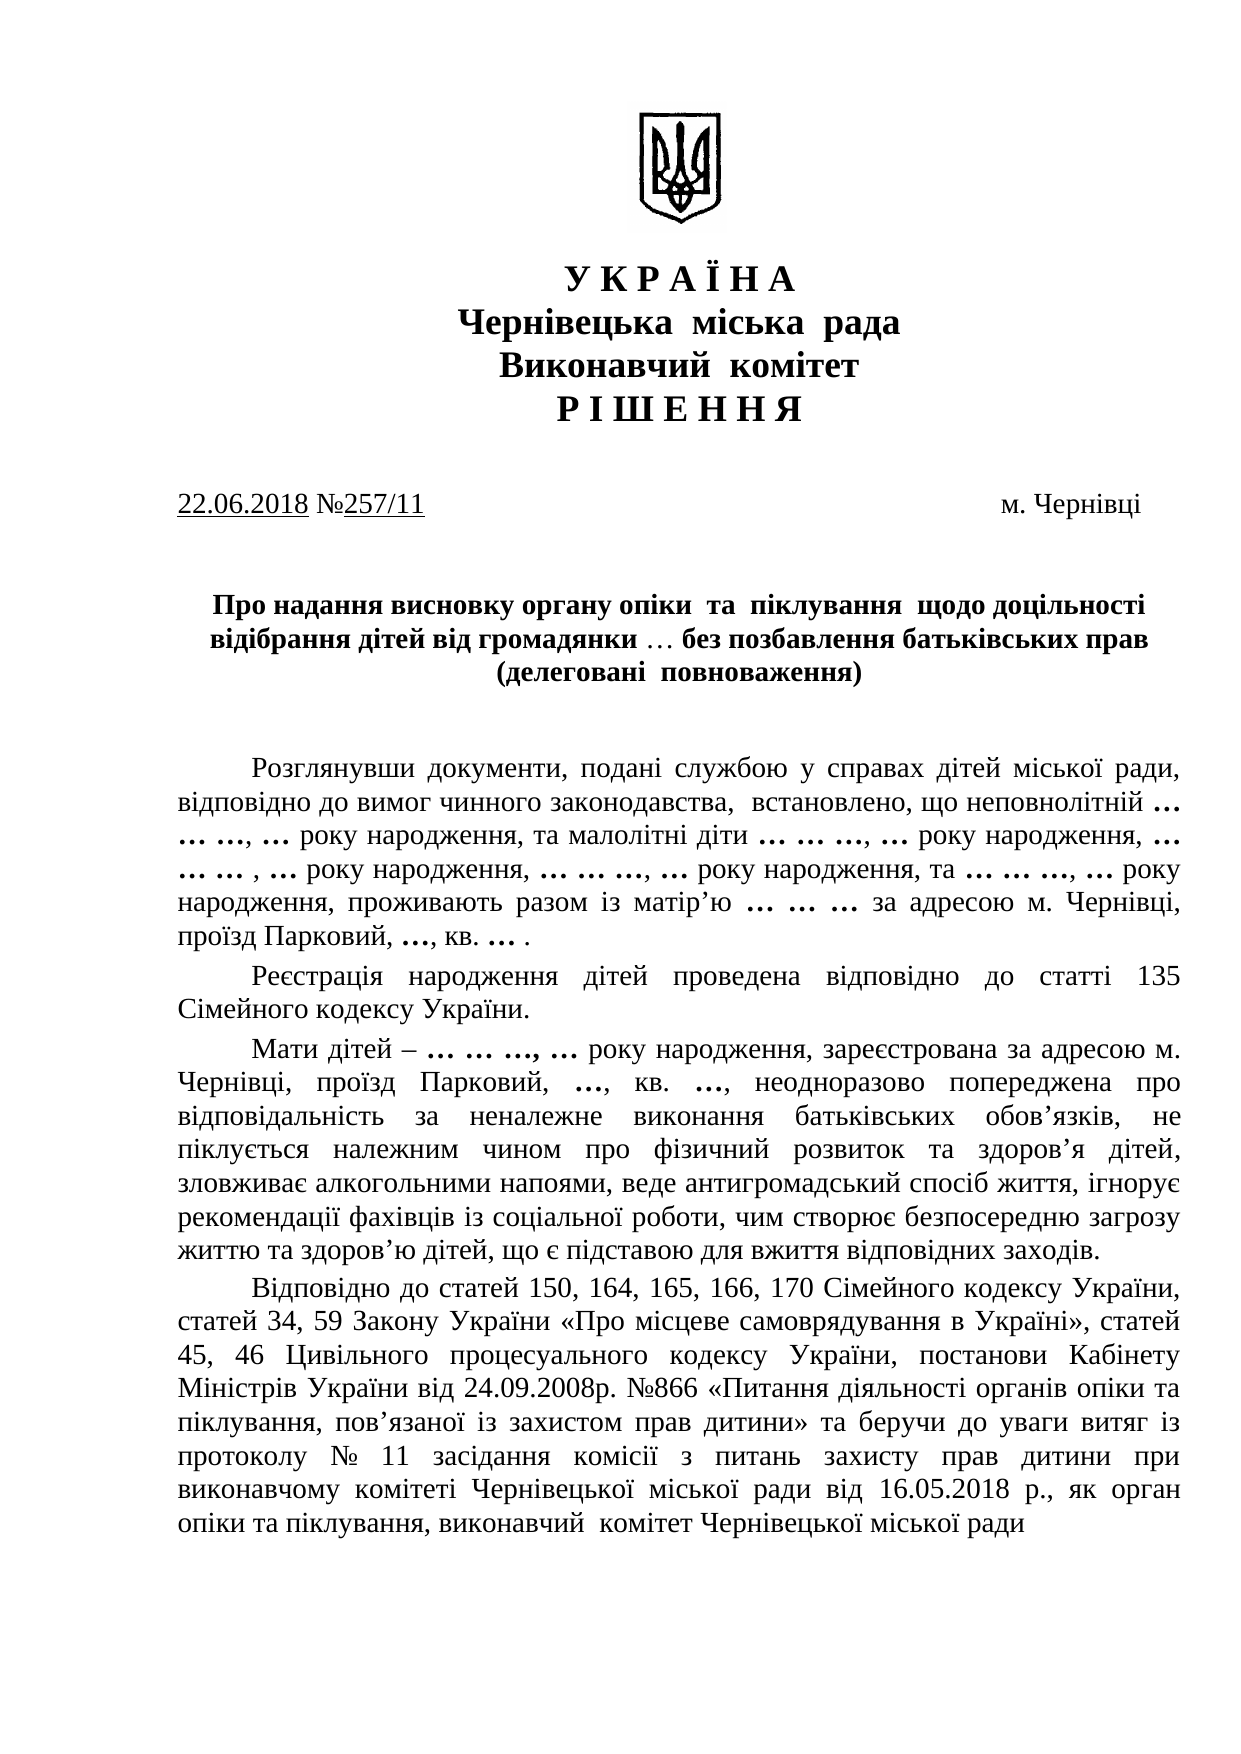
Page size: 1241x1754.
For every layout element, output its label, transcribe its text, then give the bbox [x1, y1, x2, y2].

picture [627, 101, 727, 233]
subtitle Р І Ш Е Н Н Я [177, 386, 1181, 429]
text Мати дітей – … … …, … року народження, зареєстрована за адресою м. Чернівці, проїзд Парковий, …, кв. …, неодноразово попереджена про відповідальність за неналежне виконання батьківських обов’язків, не піклується належним чином про фізичний розвиток та здоров’я дітей, зловживає алкогольними напоями, веде антигромадський спосіб життя, ігнорує рекомендації фахівців із соціальної роботи, чим створює безпосередню загрозу життю та здоров’ю дітей, що є підставою для вжиття відповідних заходів. [177, 1031, 1181, 1266]
text Відповідно до статей 150, 164, 165, 166, 170 Сімейного кодексу України, статей 34, 59 Закону України «Про місцеве самоврядування в Україні», статей 45, 46 Цивільного процесуального кодексу України, постанови Кабінету Міністрів України від 24.09.2008р. №866 «Питання діяльності органів опіки та піклування, пов’язаної із захистом прав дитини» та беручи до уваги витяг із протоколу № 11 засідання комісії з питань захисту прав дитини при виконавчому комітеті Чернівецької міської ради від 16.05.2018 р., як орган опіки та піклування, виконавчий комітет Чернівецької міської ради [177, 1270, 1181, 1538]
text Розглянувши документи, подані службою у справах дітей міської ради, відповідно до вимог чинного законодавства, встановлено, що неповнолітній … … …, … року народження, та малолітні діти … … …, … року народження, … … … , … року народження, … … …, … року народження, та … … …, … року народження, проживають разом із матір’ю … … … за адресою м. Чернівці, проїзд Парковий, …, кв. … . [177, 750, 1181, 951]
subtitle Виконавчий комiтет [177, 343, 1181, 386]
text 22.06.2018 №257/11 м. Чернівці [177, 487, 1181, 520]
subtitle Чернiвецька мiська рада [177, 300, 1181, 343]
text Реєстрація народження дітей проведена відповідно до статті 135 Сімейного кодексу України. [177, 958, 1181, 1025]
subtitle Про надання висновку органу опіки та піклування щодо доцільності відібрання дітей від громадянки … без позбавлення батьківських прав (делеговані повноваження) [177, 587, 1181, 688]
text У К Р А Ї Н А [177, 257, 1181, 300]
